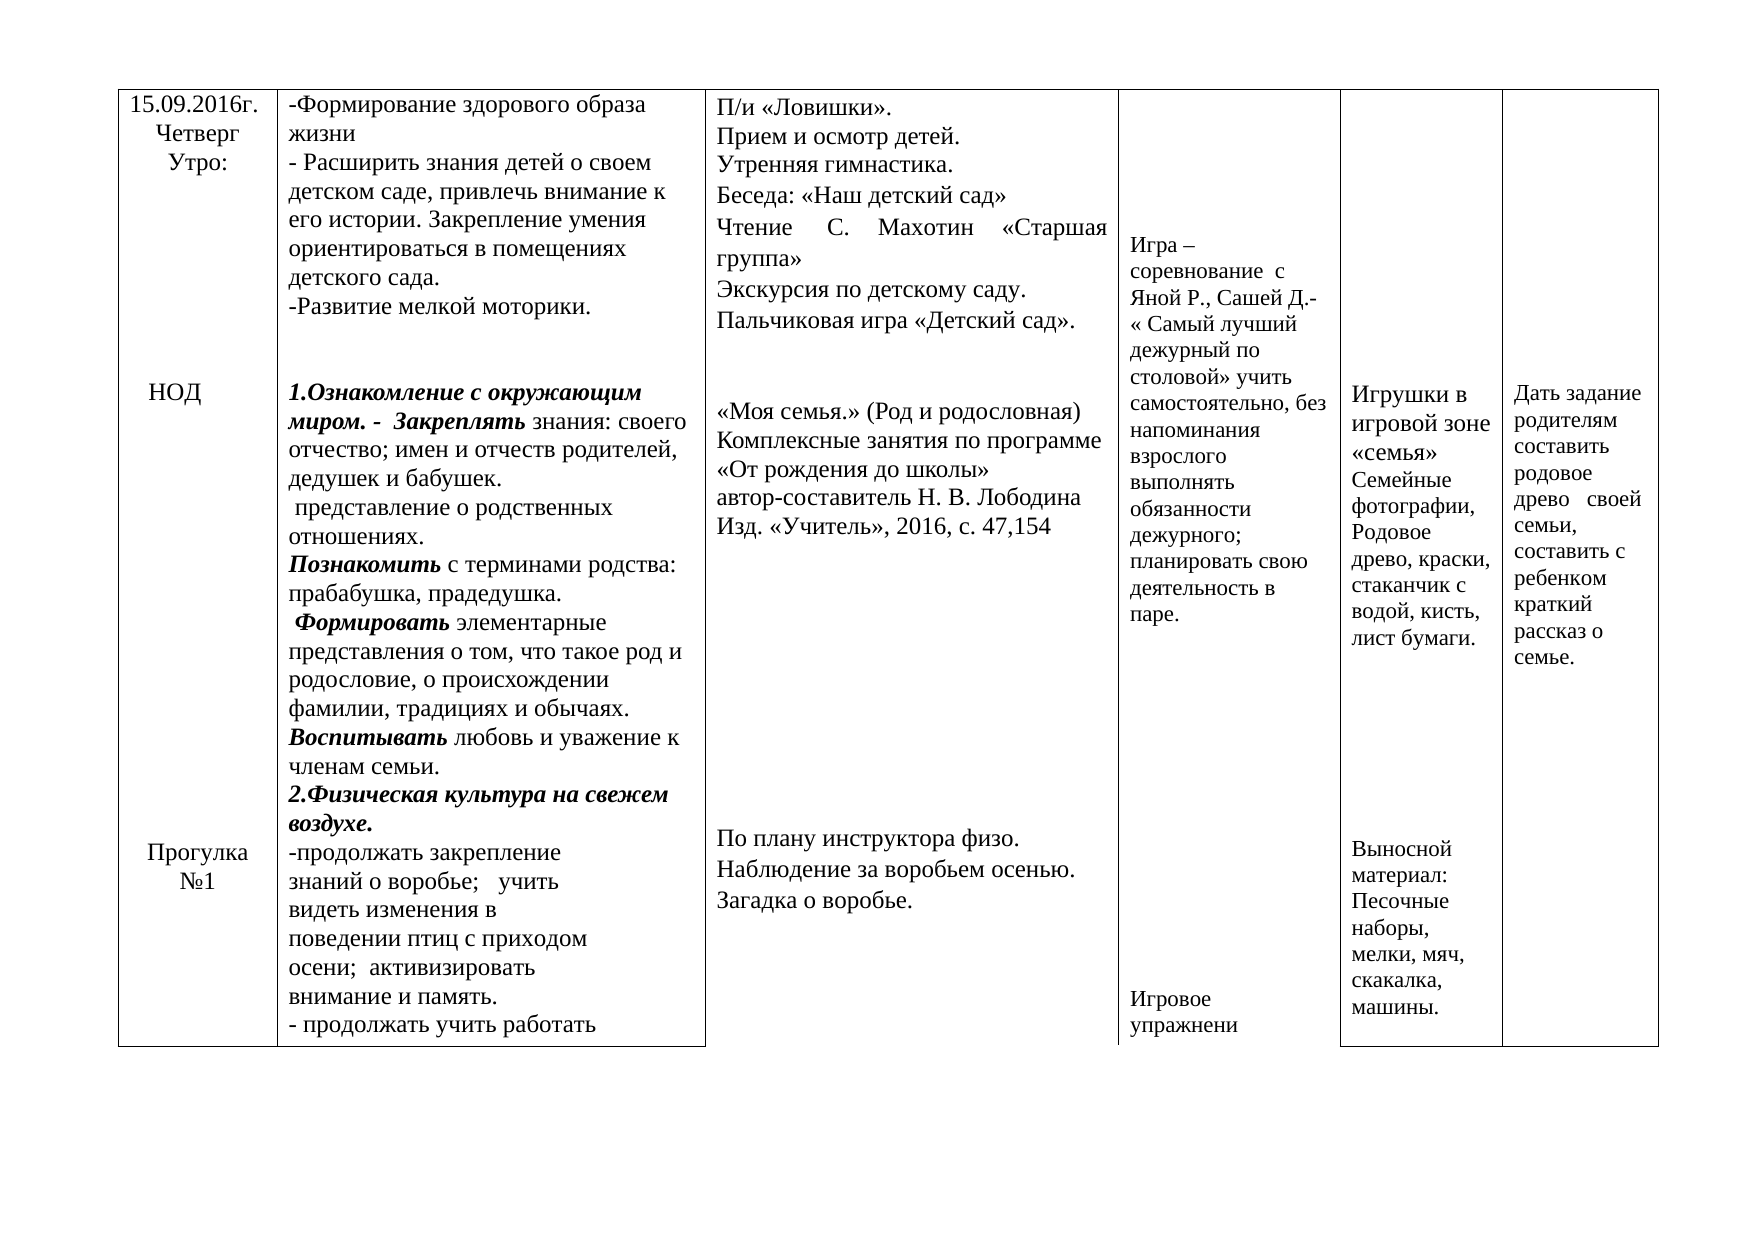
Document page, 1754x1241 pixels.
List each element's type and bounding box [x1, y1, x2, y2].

table_cell [1503, 90, 1658, 1046]
table_cell [119, 90, 277, 1046]
table_cell [706, 90, 1119, 1046]
table_cell [278, 90, 705, 1046]
table_cell [1341, 90, 1502, 1046]
table_cell [1119, 90, 1340, 1046]
